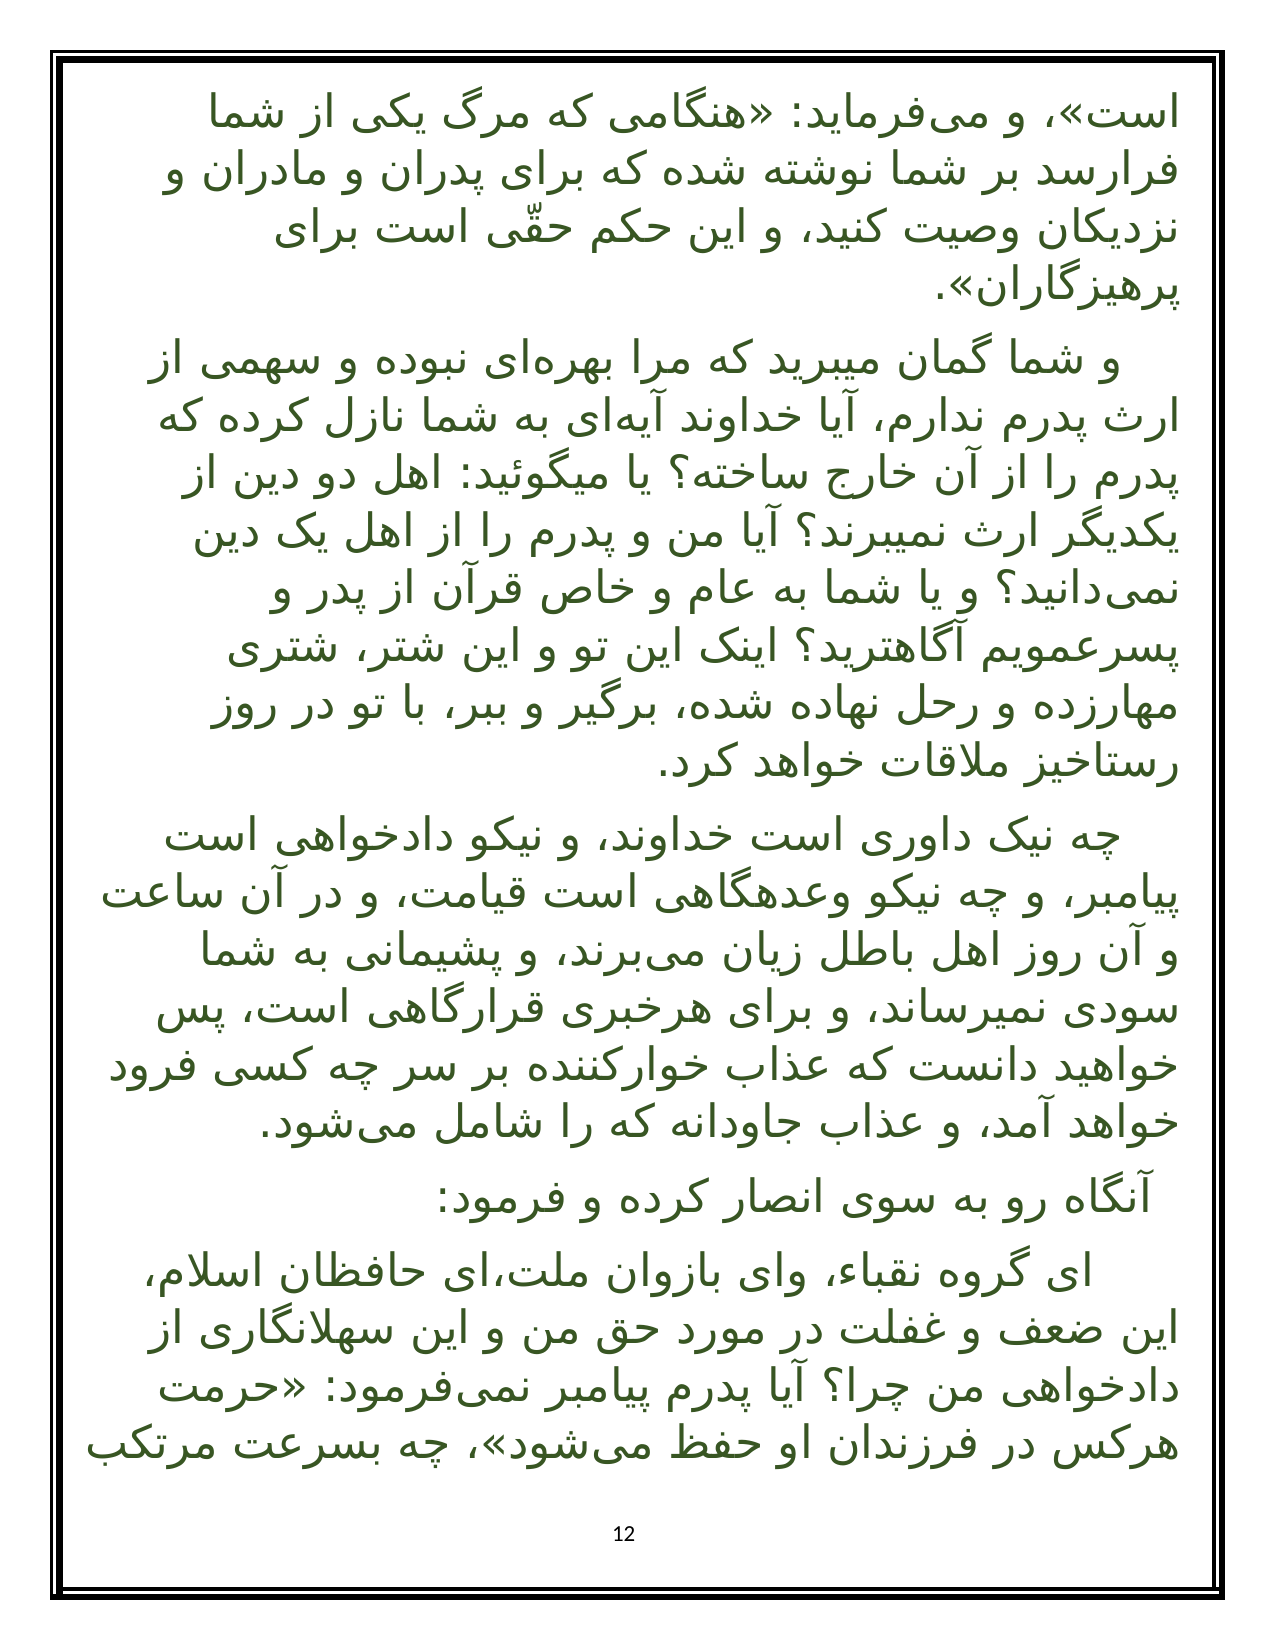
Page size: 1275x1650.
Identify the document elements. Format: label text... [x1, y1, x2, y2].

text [84, 84, 1181, 310]
text آنگاه رو به سوی انصار كرده و فرمود: [84, 1169, 1181, 1223]
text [84, 1243, 1181, 1469]
text و شما گمان میبرید که مرا بهره‌ای نبوده و سهمی از ارث پدرم ندارم، آیا خداوند آیه‌ای به شما نازل کرده که پدرم را از آن خارج ساخته؟ یا میگوئید: اهل دو دین از یکدیگر ارث نمیبرند؟ آیا من و پدرم را از اهل یک دین نمی‌دانید؟ و یا شما به عام و خاص قرآن از پدر و پسرعمویم آگاهترید؟ اینک این تو و این شتر، شتری مهارزده و رحل نهاده شده، برگیر و ببر، با تو در روز رستاخیز ملاقات خواهد کرد. [84, 331, 1181, 787]
text چه نیک داوری است خداوند، و نیکو دادخواهی است پیامبر، و چه نیکو وعدهگاهی است قیامت، و در آن ساعت و آن روز اهل باطل زیان می‌برند، و پشیمانی به شما سودی نمیرساند، و برای هرخبری قرارگاهی است، پس خواهید دانست که عذاب خوارکننده بر سر چه کسی فرود خواهد آمد، و عذاب جاودانه که را شامل می‌شود. [84, 808, 1181, 1148]
